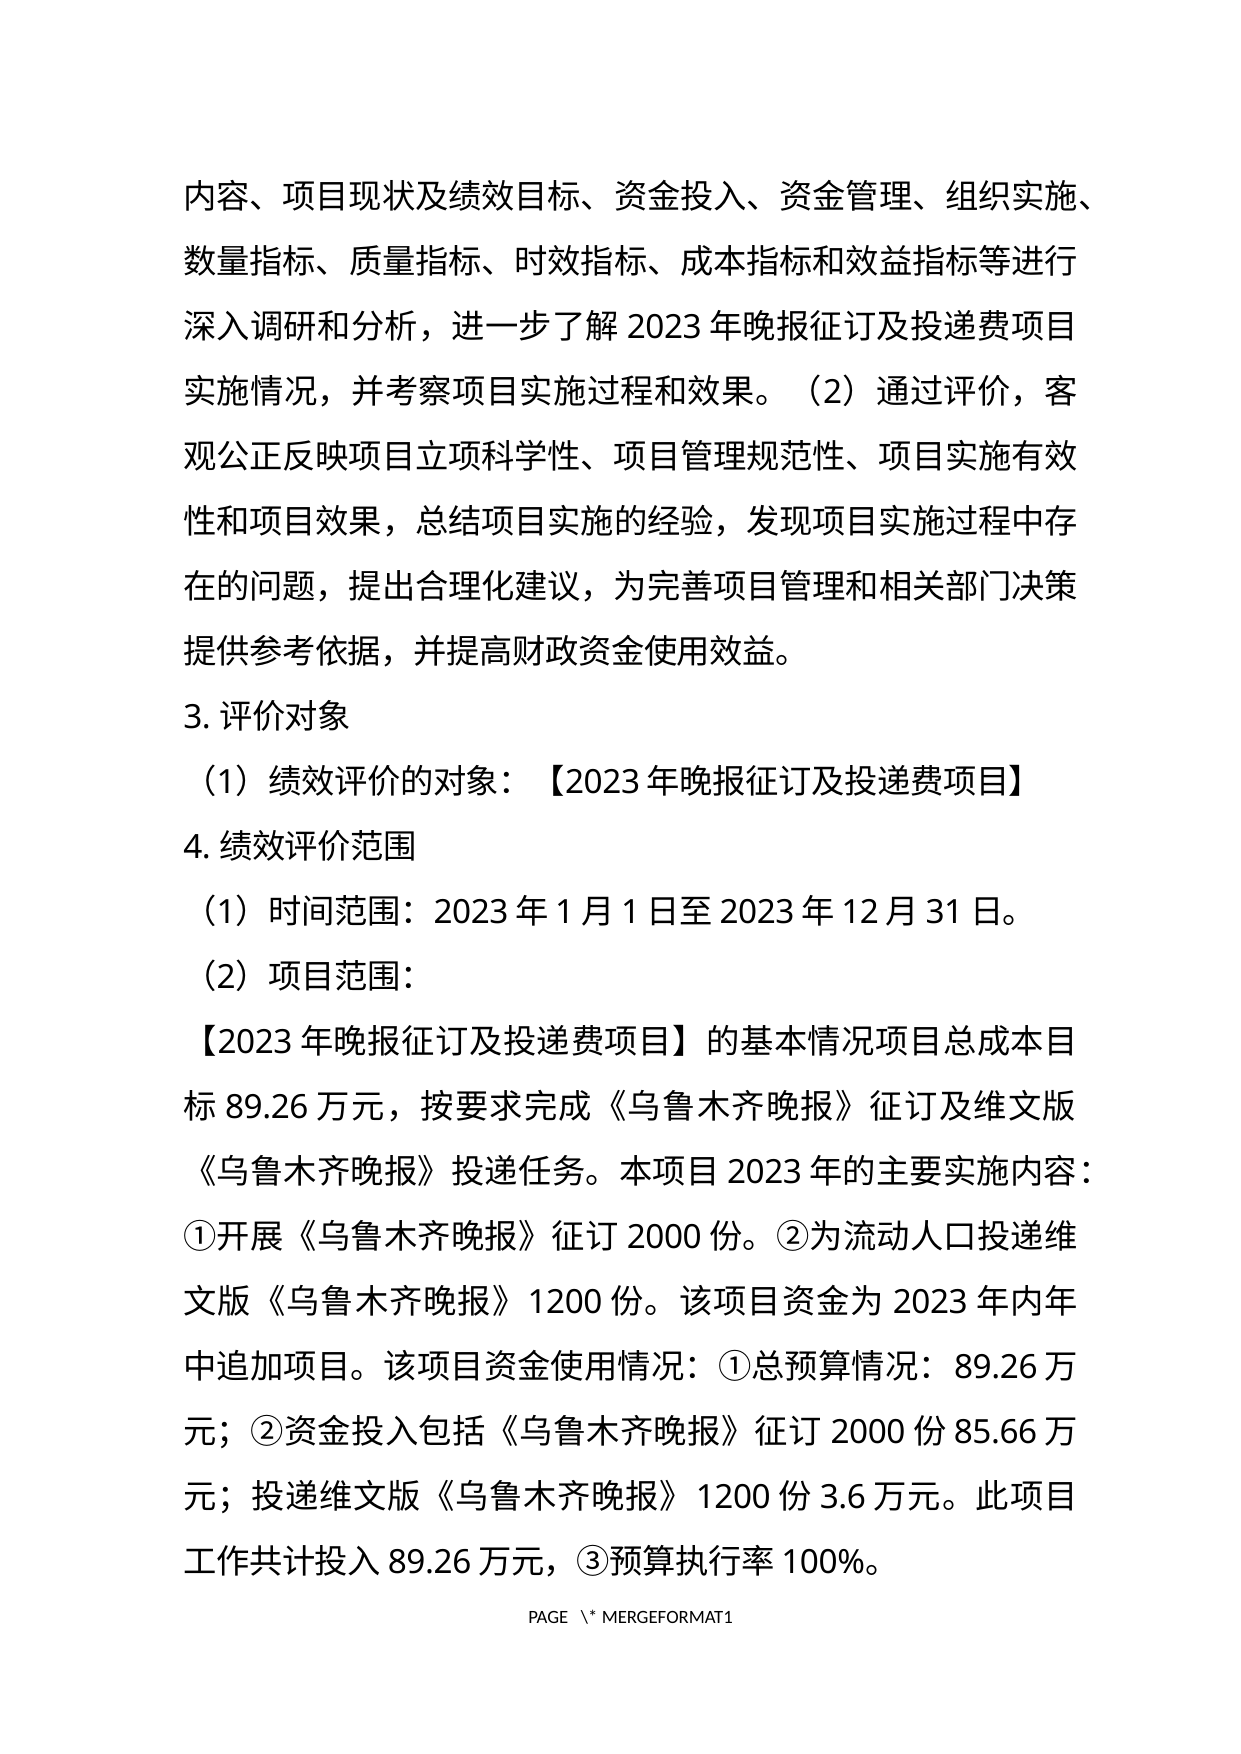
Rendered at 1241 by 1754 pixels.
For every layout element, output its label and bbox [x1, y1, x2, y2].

text [183, 162, 1078, 1592]
